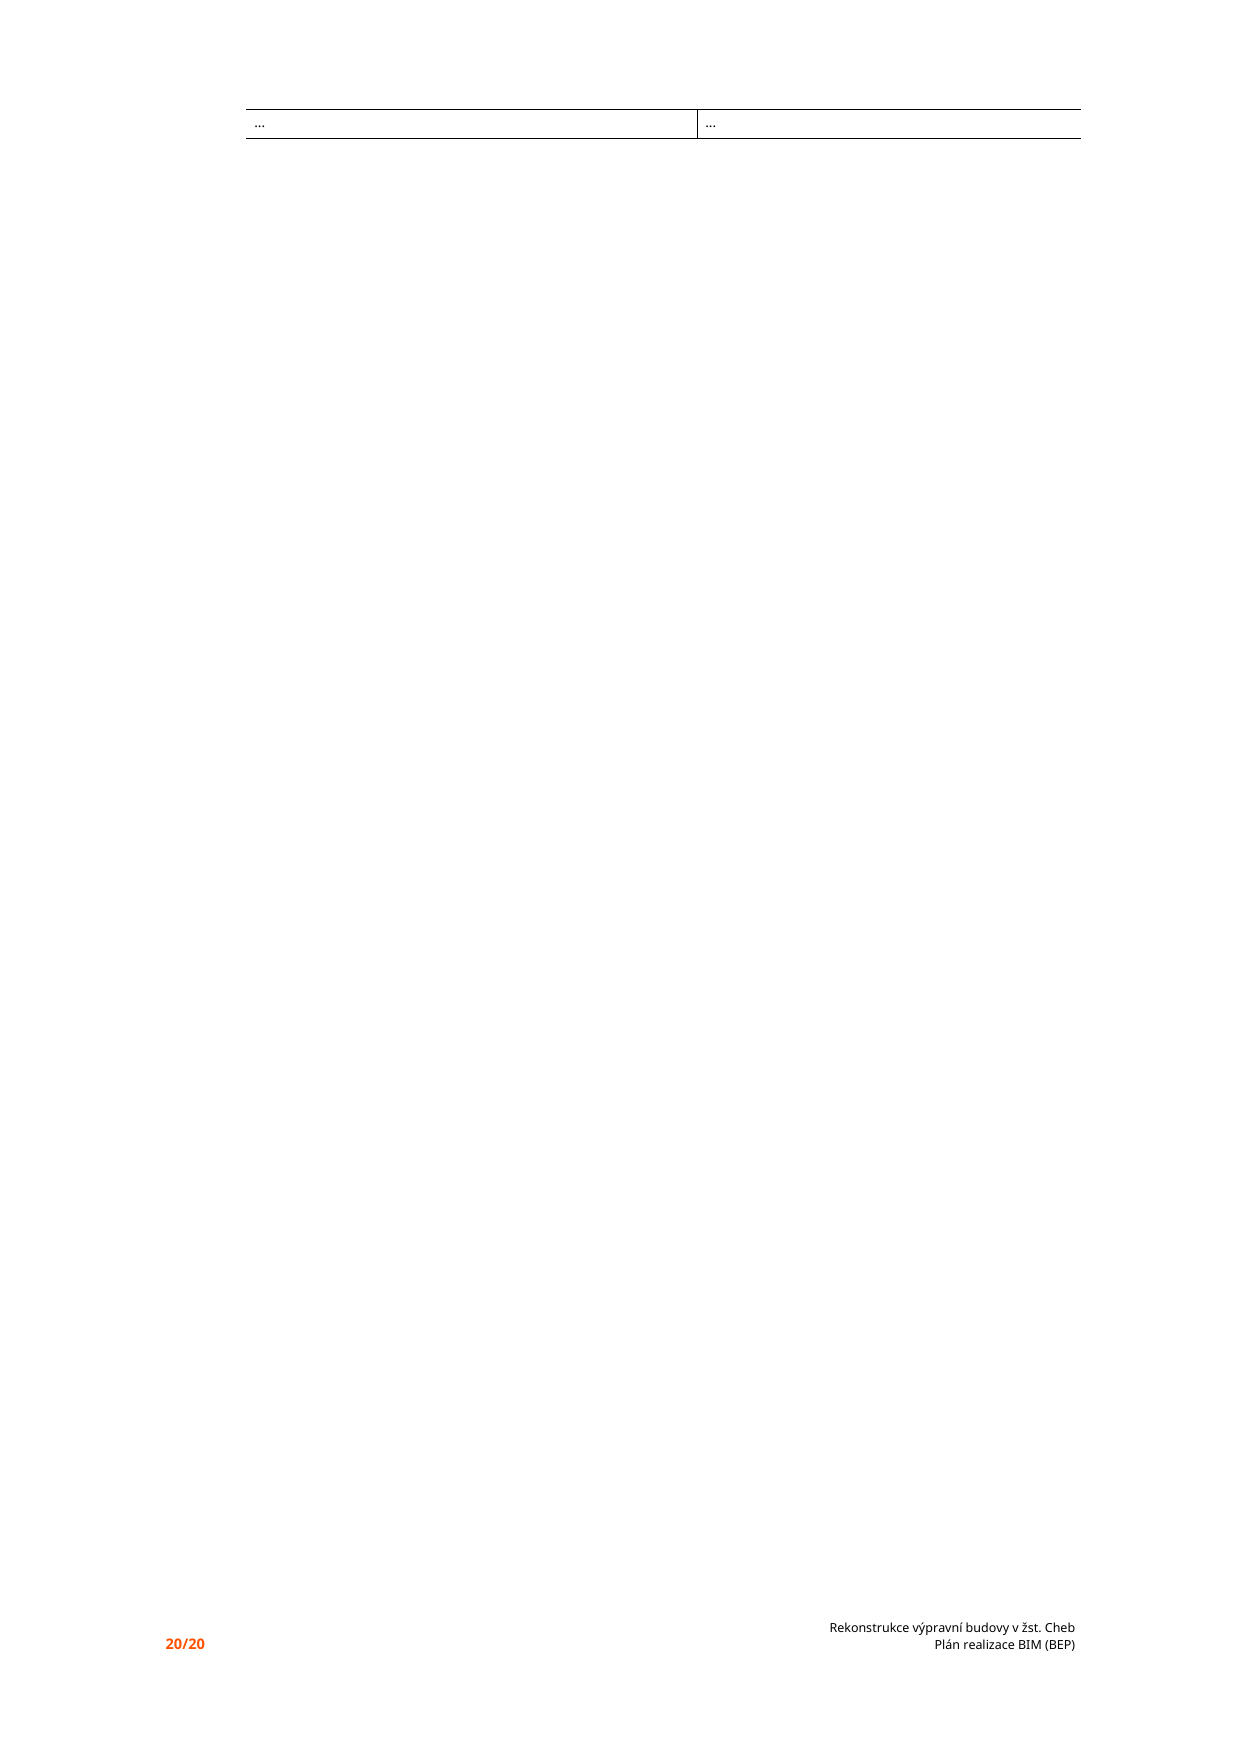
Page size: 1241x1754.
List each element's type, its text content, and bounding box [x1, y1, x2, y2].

table_cell ... [698, 110, 1081, 138]
table_cell ... [246, 110, 697, 138]
